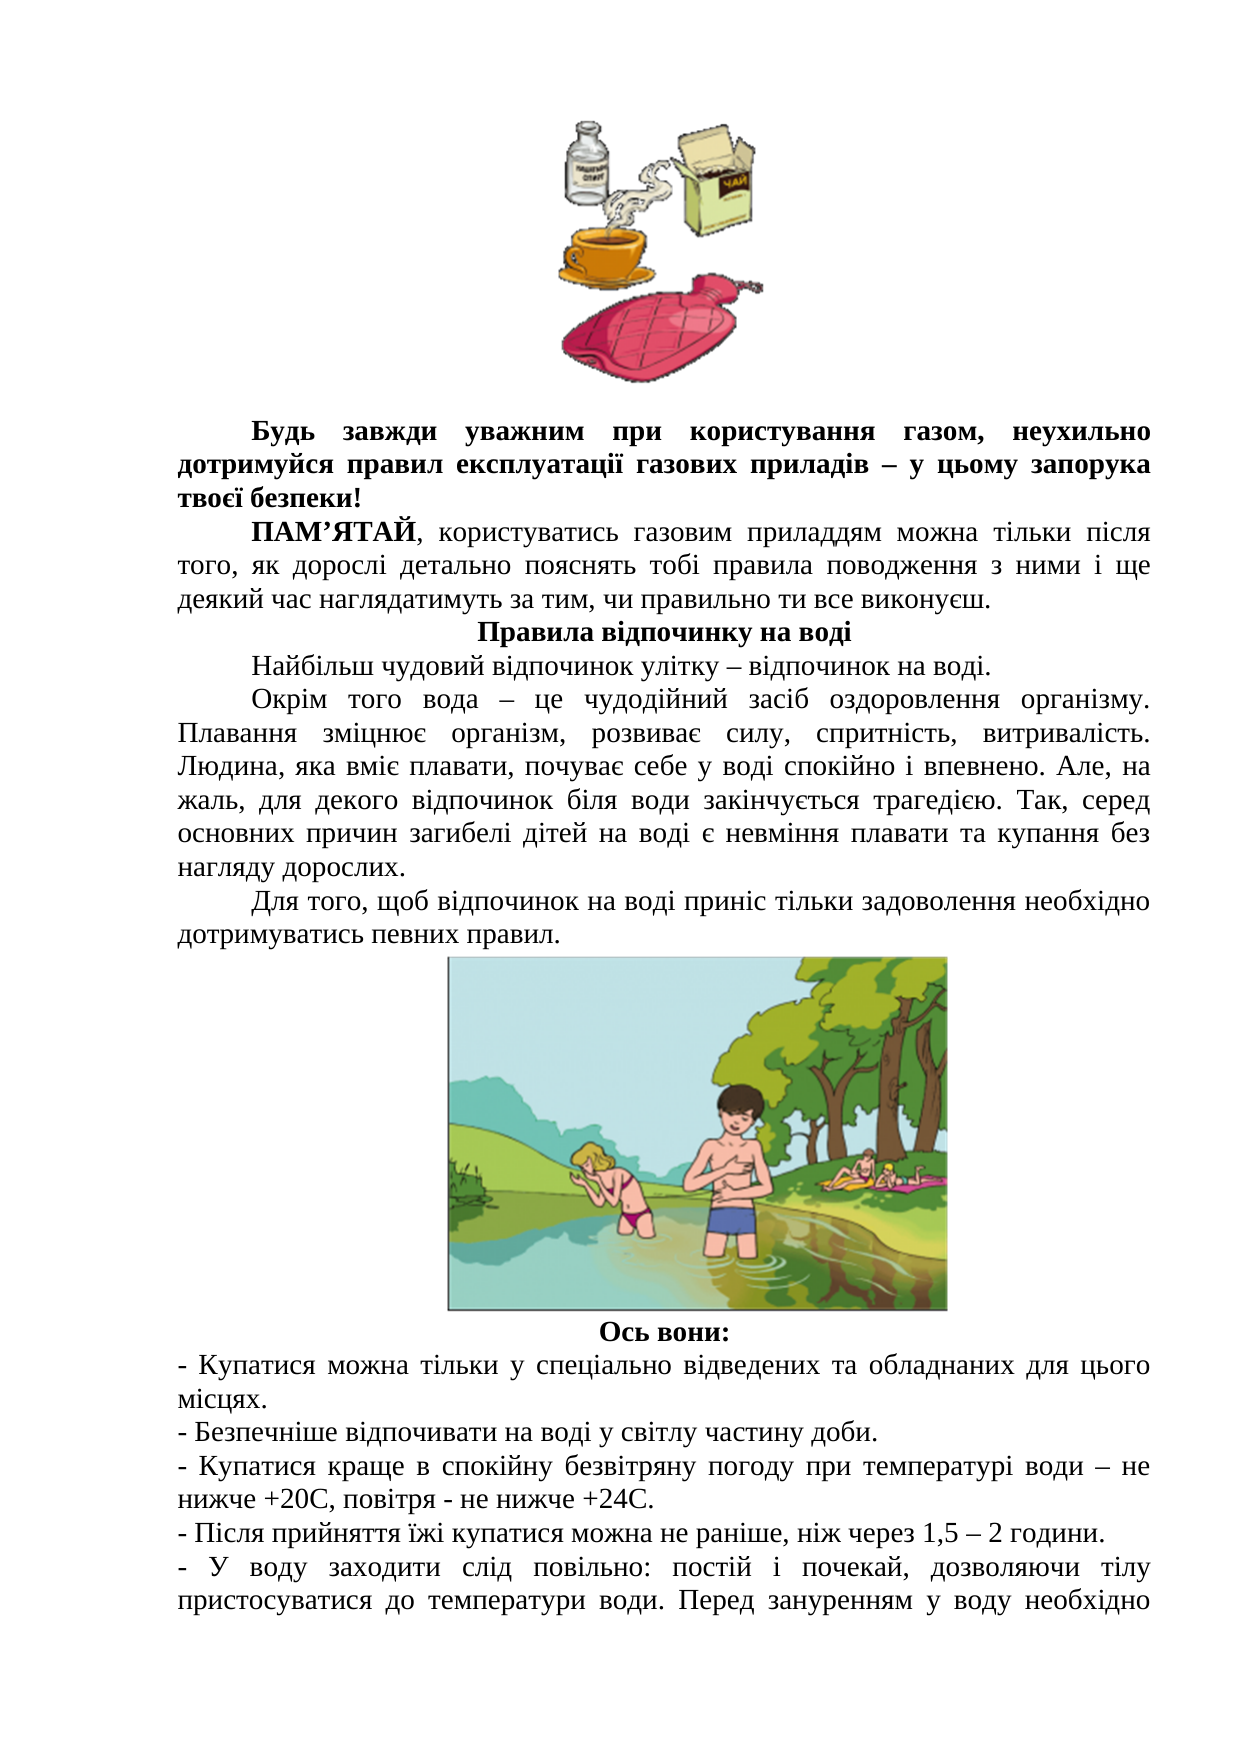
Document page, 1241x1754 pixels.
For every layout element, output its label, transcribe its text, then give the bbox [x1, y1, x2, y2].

text Для того, щоб відпочинок на воді приніс тільки задоволення необхідно дотримуватись певних правил. [177, 883, 1152, 950]
text Будь завжди уважним при користування газом, неухильно дотримуйся правил експлуатації газових приладів – у цьому запорука твоєї безпеки! [177, 413, 1152, 514]
text - Купатися краще в спокійну безвітряну погоду при температурі води – не нижче +20С, повітря - не нижче +24С. [177, 1448, 1152, 1515]
text - Купатися можна тільки у спеціально відведених та обладнаних для цього місцях. [177, 1347, 1152, 1414]
picture [554, 118, 774, 414]
text - Безпечніше відпочивати на воді у світлу частину доби. [177, 1414, 1152, 1448]
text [177, 1549, 1152, 1616]
text - Після прийняття їжі купатися можна не раніше, ніж через 1,5 – 2 години. [177, 1515, 1152, 1549]
text Окрім того вода – це чудодійний засіб оздоровлення організму. Плавання зміцнює організм, розвиває силу, спритність, витривалість. Людина, яка вміє плавати, почуває себе у воді спокійно і впевнено. Але, на жаль, для декого відпочинок біля води закінчується трагедією. Так, серед основних причин загибелі дітей на воді є невміння плавати та купання без нагляду дорослих. [177, 681, 1152, 883]
text Ось вони: [177, 1314, 1152, 1347]
text Найбільш чудовий відпочинок улітку – відпочинок на воді. [177, 648, 1152, 681]
text ПАМ’ЯТАЙ, користуватись газовим приладдям можна тільки після того, як дорослі детально пояснять тобі правила поводження з ними і ще деякий час наглядатимуть за тим, чи правильно ти все виконуєш. [177, 514, 1152, 614]
text Правила відпочинку на воді [177, 614, 1152, 648]
picture [443, 949, 960, 1314]
